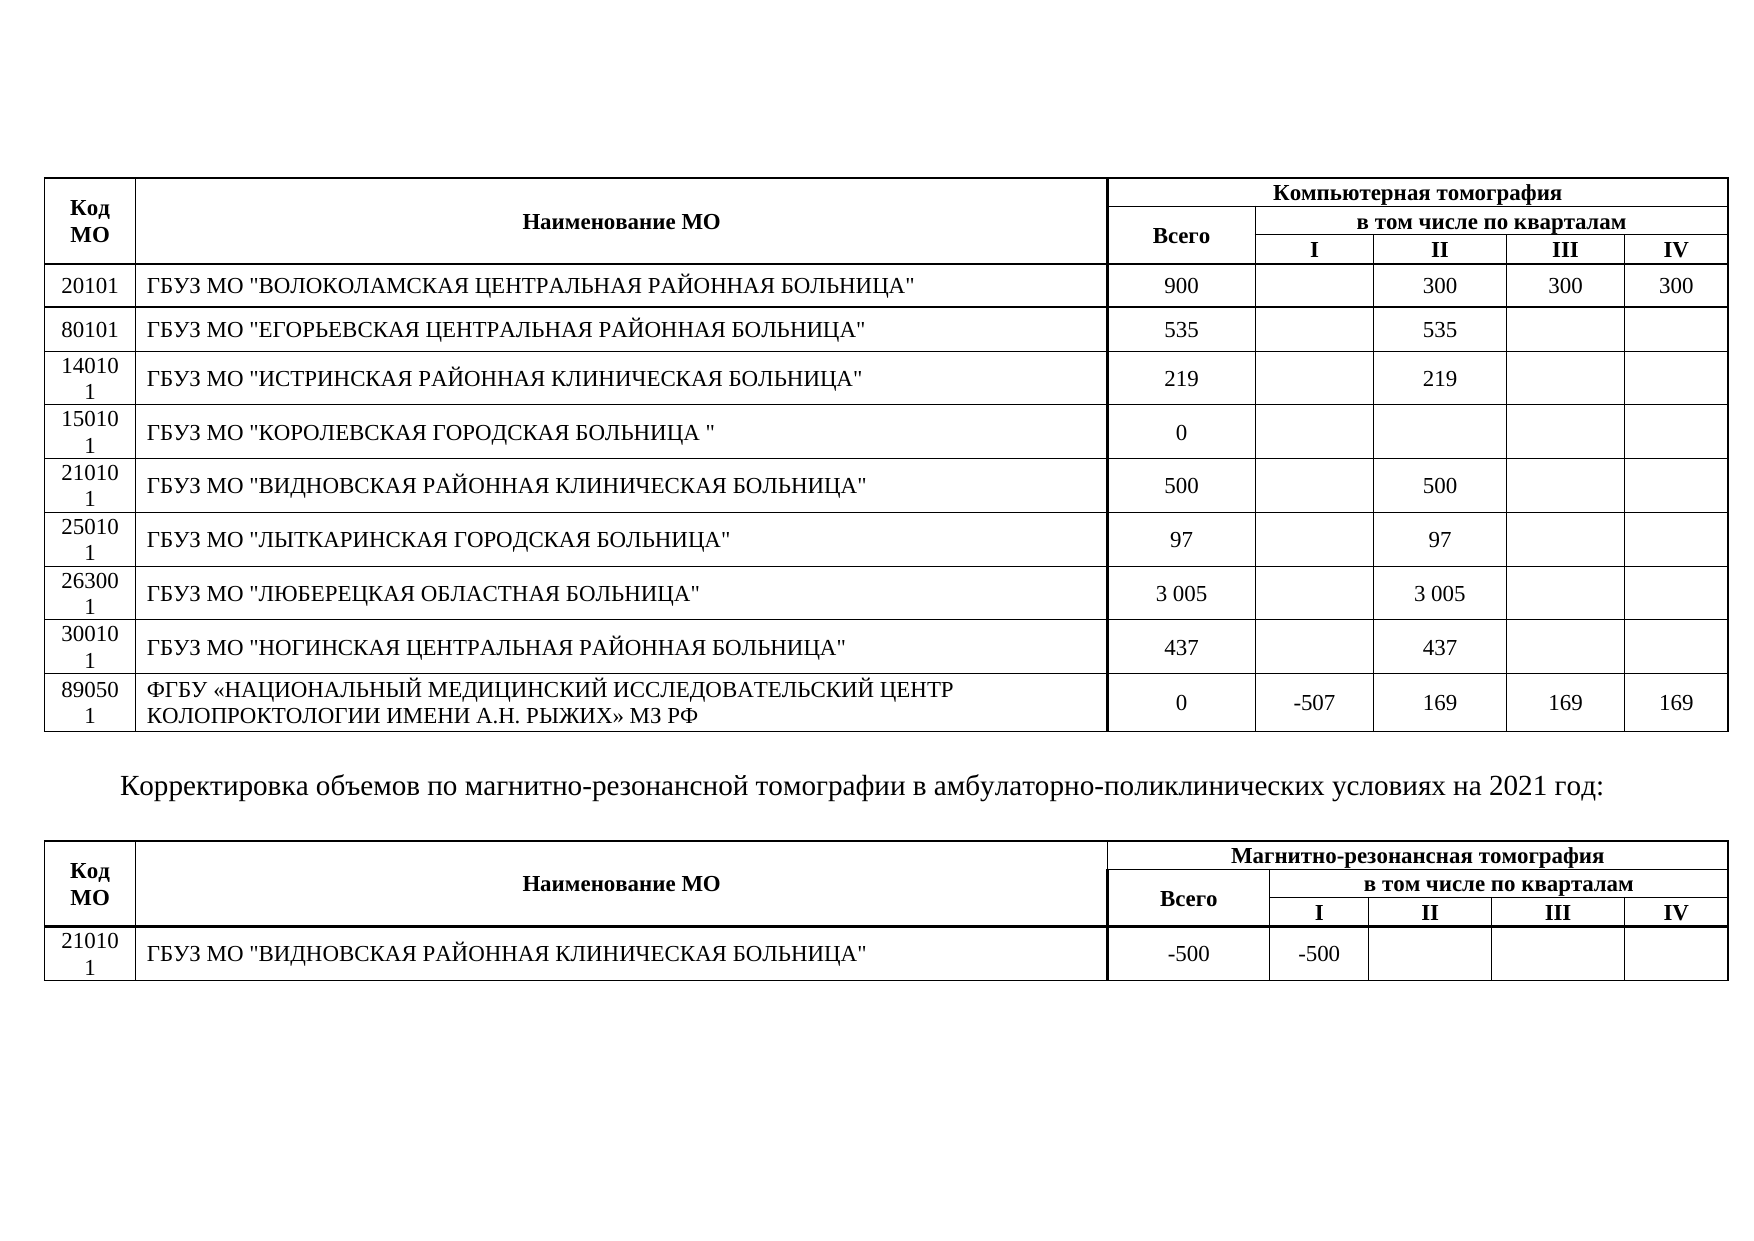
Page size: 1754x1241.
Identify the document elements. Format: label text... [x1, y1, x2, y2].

table_cell 210101 [45, 459, 135, 512]
table_cell [1625, 405, 1727, 458]
table_cell 140101 [45, 352, 135, 404]
table_cell 437 [1374, 620, 1506, 673]
table_cell [1369, 928, 1491, 980]
table_cell -500 [1270, 928, 1368, 980]
table_cell [1625, 928, 1727, 980]
table_header Магнитно-резонансная томография [1108, 842, 1727, 868]
text Корректировка объемов по магнитно-резонансной томографии в амбулаторно-поликлинических условиях на 2021 год: [89, 768, 1636, 801]
table_cell [1507, 567, 1624, 619]
table_cell [1625, 352, 1727, 404]
table_cell [1625, 459, 1727, 512]
table_cell 900 [1109, 265, 1255, 306]
table_cell 97 [1109, 513, 1255, 566]
table_cell 0 [1109, 405, 1255, 458]
table_cell 535 [1109, 308, 1255, 351]
table_cell ГБУЗ МО "ВОЛОКОЛАМСКАЯ ЦЕНТРАЛЬНАЯ РАЙОННАЯ БОЛЬНИЦА" [136, 265, 1106, 306]
table_cell ГБУЗ МО "ВИДНОВСКАЯ РАЙОННАЯ КЛИНИЧЕСКАЯ БОЛЬНИЦА" [136, 928, 1106, 980]
table_cell ГБУЗ МО "ВИДНОВСКАЯ РАЙОННАЯ КЛИНИЧЕСКАЯ БОЛЬНИЦА" [136, 459, 1106, 512]
table_cell ГБУЗ МО "НОГИНСКАЯ ЦЕНТРАЛЬНАЯ РАЙОННАЯ БОЛЬНИЦА" [136, 620, 1106, 673]
table_cell 437 [1109, 620, 1255, 673]
table_cell II [1369, 898, 1491, 925]
table_cell ГБУЗ МО "КОРОЛЕВСКАЯ ГОРОДСКАЯ БОЛЬНИЦА " [136, 405, 1106, 458]
table_cell [1256, 620, 1373, 673]
table_cell 169 [1374, 674, 1506, 731]
table_cell 20101 [45, 265, 135, 306]
table_cell [1256, 513, 1373, 566]
table_cell [1625, 513, 1727, 566]
table_cell [1507, 620, 1624, 673]
table_cell 250101 [45, 513, 135, 566]
table_cell [1492, 928, 1624, 980]
table_cell в том числе по кварталам [1270, 870, 1727, 897]
table_header Компьютерная томография [1109, 179, 1727, 206]
table_cell [1256, 308, 1373, 351]
table_cell 300101 [45, 620, 135, 673]
table_cell 0 [1109, 674, 1255, 731]
table_cell 3 005 [1374, 567, 1506, 619]
table_cell [1507, 352, 1624, 404]
table_cell [1625, 567, 1727, 619]
table_cell [1256, 459, 1373, 512]
table_cell 300 [1625, 265, 1727, 306]
table_cell [1507, 405, 1624, 458]
table_cell [1507, 513, 1624, 566]
table_cell ГБУЗ МО "ЛЮБЕРЕЦКАЯ ОБЛАСТНАЯ БОЛЬНИЦА" [136, 567, 1106, 619]
table_cell 890501 [45, 674, 135, 731]
table_cell 80101 [45, 308, 135, 351]
table_header Наименование МО [136, 179, 1106, 262]
table_cell [1256, 265, 1373, 306]
table_cell [1507, 459, 1624, 512]
table_cell [1256, 405, 1373, 458]
table_cell 3 005 [1109, 567, 1255, 619]
table_cell 500 [1109, 459, 1255, 512]
table_cell ГБУЗ МО "ЕГОРЬЕВСКАЯ ЦЕНТРАЛЬНАЯ РАЙОННАЯ БОЛЬНИЦА" [136, 308, 1106, 351]
table_cell ФГБУ «НАЦИОНАЛЬНЫЙ МЕДИЦИНСКИЙ ИССЛЕДОВАТЕЛЬСКИЙ ЦЕНТР КОЛОПРОКТОЛОГИИ ИМЕНИ А.Н. РЫЖИХ» МЗ РФ [136, 674, 1106, 731]
table_cell 97 [1374, 513, 1506, 566]
table_cell III [1492, 898, 1624, 925]
table_cell [1625, 308, 1727, 351]
table_cell -507 [1256, 674, 1373, 731]
table_cell [1256, 352, 1373, 404]
table_cell [1625, 620, 1727, 673]
table_header Код МО [45, 842, 135, 925]
table_cell 535 [1374, 308, 1506, 351]
table_cell II [1374, 235, 1506, 262]
table_cell I [1270, 898, 1368, 925]
table_cell 500 [1374, 459, 1506, 512]
table_cell 219 [1374, 352, 1506, 404]
table_cell 263001 [45, 567, 135, 619]
table_cell [1374, 405, 1506, 458]
table_cell -500 [1109, 928, 1269, 980]
table_cell 300 [1507, 265, 1624, 306]
table_cell в том числе по кварталам [1256, 207, 1727, 234]
table_cell III [1507, 235, 1624, 262]
table_cell ГБУЗ МО "ЛЫТКАРИНСКАЯ ГОРОДСКАЯ БОЛЬНИЦА" [136, 513, 1106, 566]
table_cell ГБУЗ МО "ИСТРИНСКАЯ РАЙОННАЯ КЛИНИЧЕСКАЯ БОЛЬНИЦА" [136, 352, 1106, 404]
table_cell 210101 [45, 928, 135, 980]
table_cell 300 [1374, 265, 1506, 306]
table_cell [1507, 308, 1624, 351]
table_cell 169 [1507, 674, 1624, 731]
table_cell 169 [1625, 674, 1727, 731]
table_cell IV [1625, 235, 1727, 262]
table_cell Всего [1109, 870, 1269, 925]
table_cell I [1256, 235, 1373, 262]
table_cell [1256, 567, 1373, 619]
table_header Наименование МО [136, 842, 1107, 925]
table_header Код МО [45, 179, 135, 262]
table_cell 219 [1109, 352, 1255, 404]
table_cell Всего [1109, 207, 1255, 262]
table_cell 150101 [45, 405, 135, 458]
table_cell IV [1625, 898, 1727, 925]
